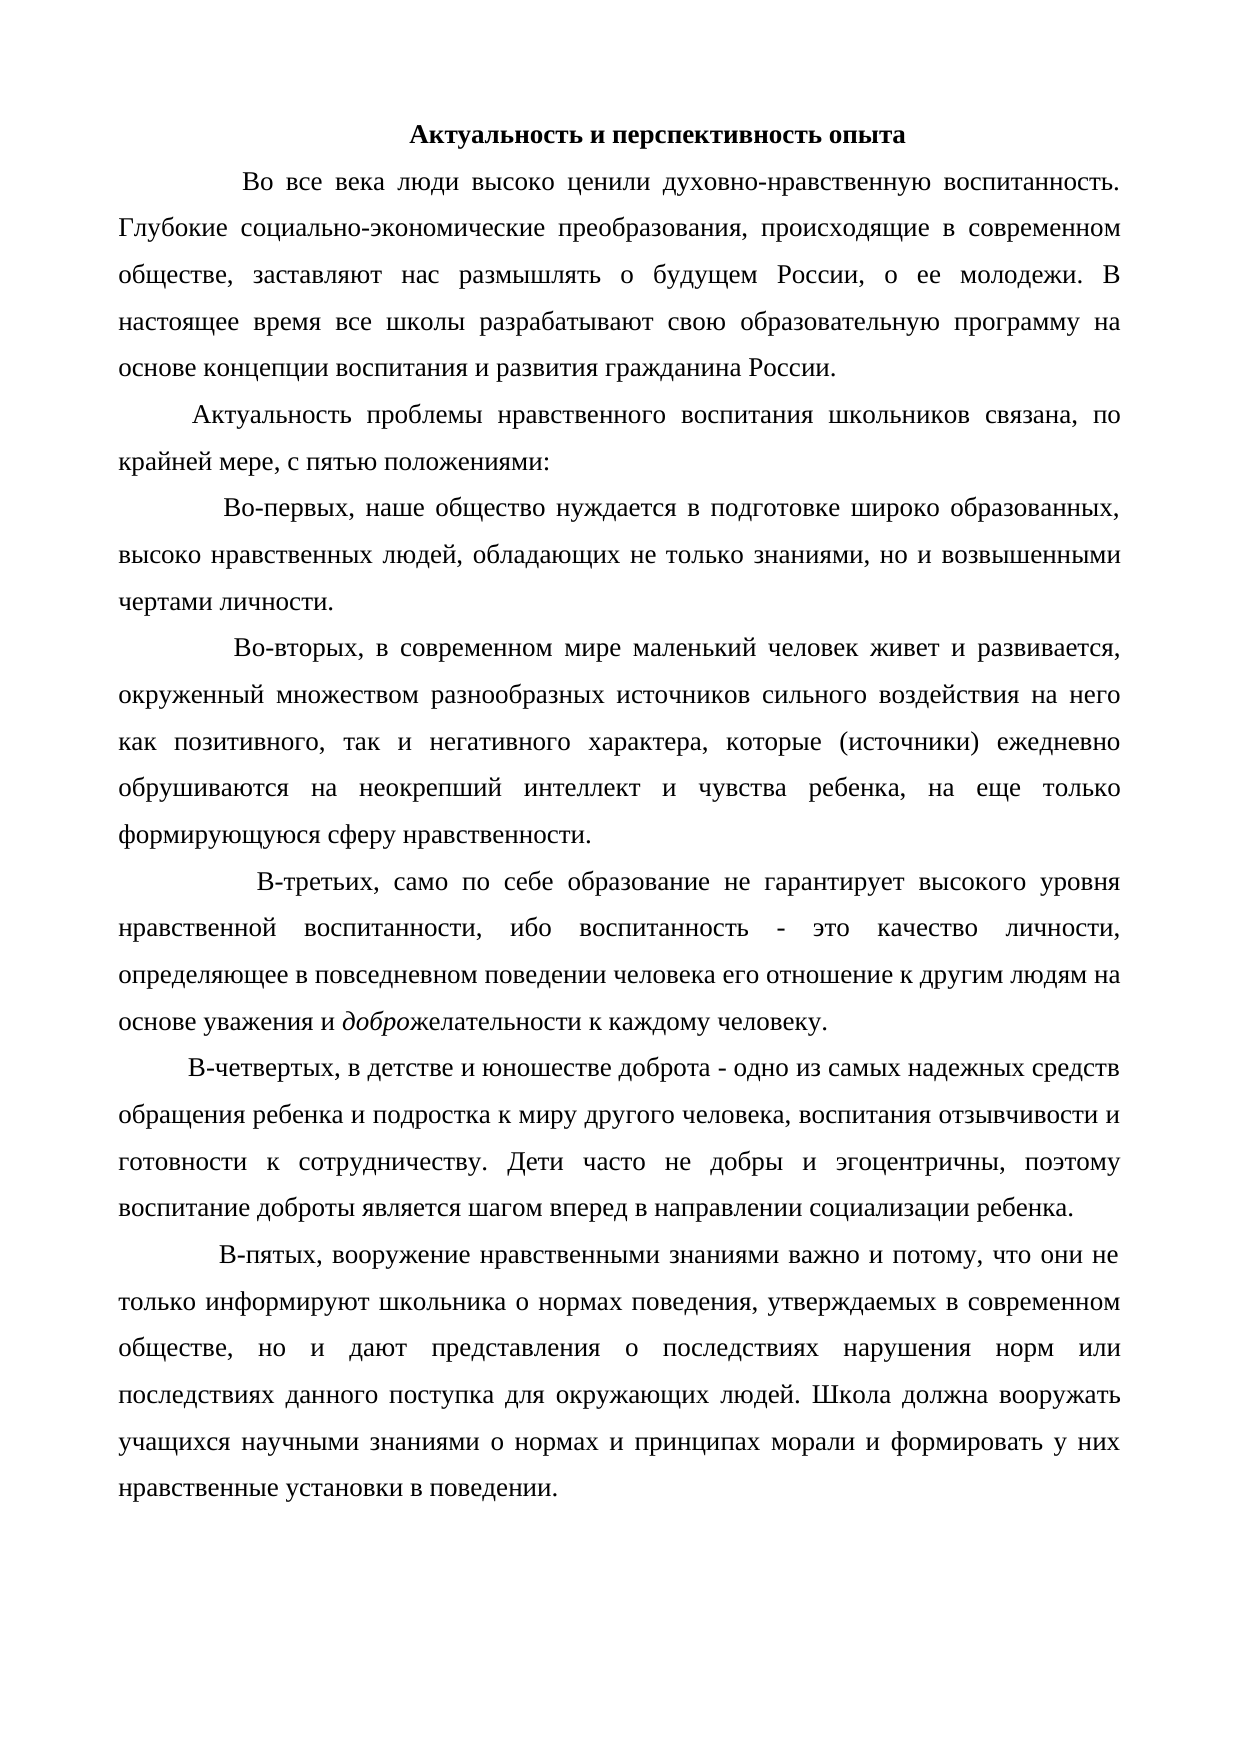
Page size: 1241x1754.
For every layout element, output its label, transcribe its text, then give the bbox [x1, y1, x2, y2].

text В-третьих, само по себе образование не гарантирует высокого уровня нравственной воспитанности, ибо воспитанность - это качество личности, определяющее в повседневном поведении человека его отношение к другим людям на основе уважения и доброжелательности к каждому человеку. [118, 865, 1122, 1036]
text Во-первых, наше общество нуждается в подготовке широко образованных, высоко нравственных людей, обладающих не только знаниями, но и возвышенными чертами личности. [118, 491, 1122, 616]
text В-пятых, вооружение нравственными знаниями важно и потому, что они не только информируют школьника о нормах поведения, утверждаемых в современном обществе, но и дают представления о последствиях нарушения норм или последствиях данного поступка для окружающих людей. Школа должна вооружать учащихся научными знаниями о нормах и принципах морали и формировать у них нравственные установки в поведении. [118, 1238, 1122, 1503]
text Во все века люди высоко ценили духовно-нравственную воспитанность. Глубокие социально-экономические преобразования, происходящие в современном обществе, заставляют нас размышлять о будущем России, о ее молодежи. В настоящее время все школы разрабатывают свою образовательную программу на основе концепции воспитания и развития гражданина России. [118, 165, 1122, 383]
text Актуальность проблемы нравственного воспитания школьников связана, по крайней мере, с пятью положениями: [118, 398, 1122, 476]
text Актуальность и перспективность опыта [193, 118, 1122, 149]
text Во-вторых, в современном мире маленький человек живет и развивается, окруженный множеством разнообразных источников сильного воздействия на него как позитивного, так и негативного характера, которые (источники) ежедневно обрушиваются на неокрепший интеллект и чувства ребенка, на еще только формирующуюся сферу нравственности. [118, 631, 1122, 849]
text В-четвертых, в детстве и юношестве доброта - одно из самых надежных средств обращения ребенка и подростка к миру другого человека, воспитания отзывчивости и готовности к сотрудничеству. Дети часто не добры и эгоцентричны, поэтому воспитание доброты является шагом вперед в направлении социализации ребенка. [118, 1051, 1122, 1223]
